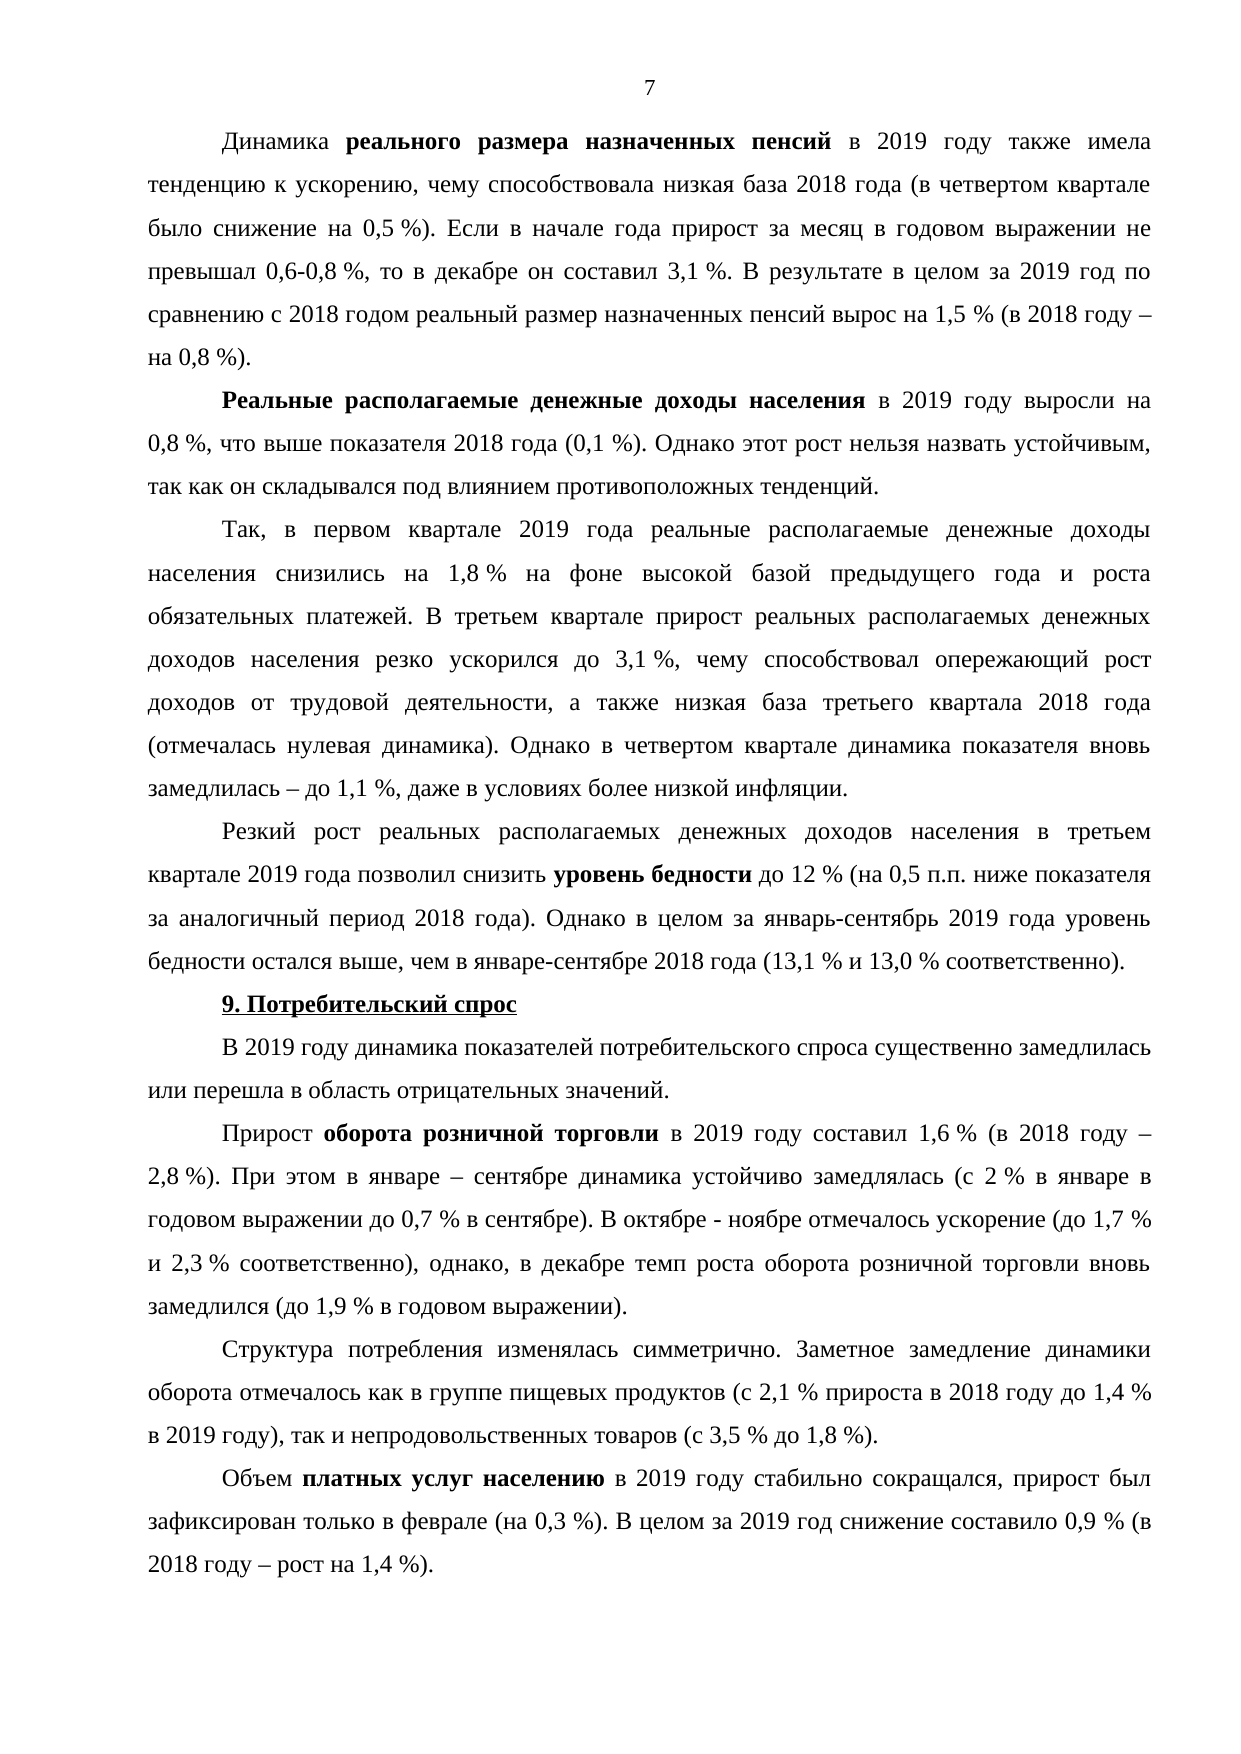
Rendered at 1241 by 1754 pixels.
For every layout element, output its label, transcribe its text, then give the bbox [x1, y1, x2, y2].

text Структура потребления изменялась симметрично. Заметное замедление динамики оборота отмечалось как в группе пищевых продуктов (с 2,1 % прироста в 2018 году до 1,4 % в 2019 году), так и непродовольственных товаров (с 3,5 % до 1,8 %). [148, 1334, 1152, 1449]
text Так, в первом квартале 2019 года реальные располагаемые денежные доходы населения снизились на 1,8 % на фоне высокой базой предыдущего года и роста обязательных платежей. В третьем квартале прирост реальных располагаемых денежных доходов населения резко ускорился до 3,1 %, чему способствовал опережающий рост доходов от трудовой деятельности, а также низкая база третьего квартала 2018 года (отмечалась нулевая динамика). Однако в четвертом квартале динамика показателя вновь замедлилась – до 1,1 %, даже в условиях более низкой инфляции. [148, 514, 1152, 802]
text Динамика реального размера назначенных пенсий в 2019 году также имела тенденцию к ускорению, чему способствовала низкая база 2018 года (в четвертом квартале было снижение на 0,5 %). Если в начале года прирост за месяц в годовом выражении не превышал 0,6-0,8 %, то в декабре он составил 3,1 %. В результате в целом за 2019 год по сравнению с 2018 годом реальный размер назначенных пенсий вырос на 1,5 % (в 2018 году – на 0,8 %). [148, 126, 1152, 371]
text Резкий рост реальных располагаемых денежных доходов населения в третьем квартале 2019 года позволил снизить уровень бедности до 12 % (на 0,5 п.п. ниже показателя за аналогичный период 2018 года). Однако в целом за январь-сентябрь 2019 года уровень бедности остался выше, чем в январе-сентябре 2018 года (13,1 % и 13,0 % соответственно). [148, 816, 1152, 974]
text В 2019 году динамика показателей потребительского спроса существенно замедлилась или перешла в область отрицательных значений. [148, 1032, 1152, 1104]
text Реальные располагаемые денежные доходы населения в 2019 году выросли на 0,8 %, что выше показателя 2018 года (0,1 %). Однако этот рост нельзя назвать устойчивым, так как он складывался под влиянием противоположных тенденций. [148, 385, 1152, 500]
text 9. Потребительский спрос [148, 989, 1152, 1018]
text Прирост оборота розничной торговли в 2019 году составил 1,6 % (в 2018 году – 2,8 %). При этом в январе – сентябре динамика устойчиво замедлялась (с 2 % в январе в годовом выражении до 0,7 % в сентябре). В октябре - ноябре отмечалось ускорение (до 1,7 % и 2,3 % соответственно), однако, в декабре темп роста оборота розничной торговли вновь замедлился (до 1,9 % в годовом выражении). [148, 1118, 1152, 1319]
text Объем платных услуг населению в 2019 году стабильно сокращался, прирост был зафиксирован только в феврале (на 0,3 %). В целом за 2019 год снижение составило 0,9 % (в 2018 году – рост на 1,4 %). [148, 1463, 1152, 1578]
